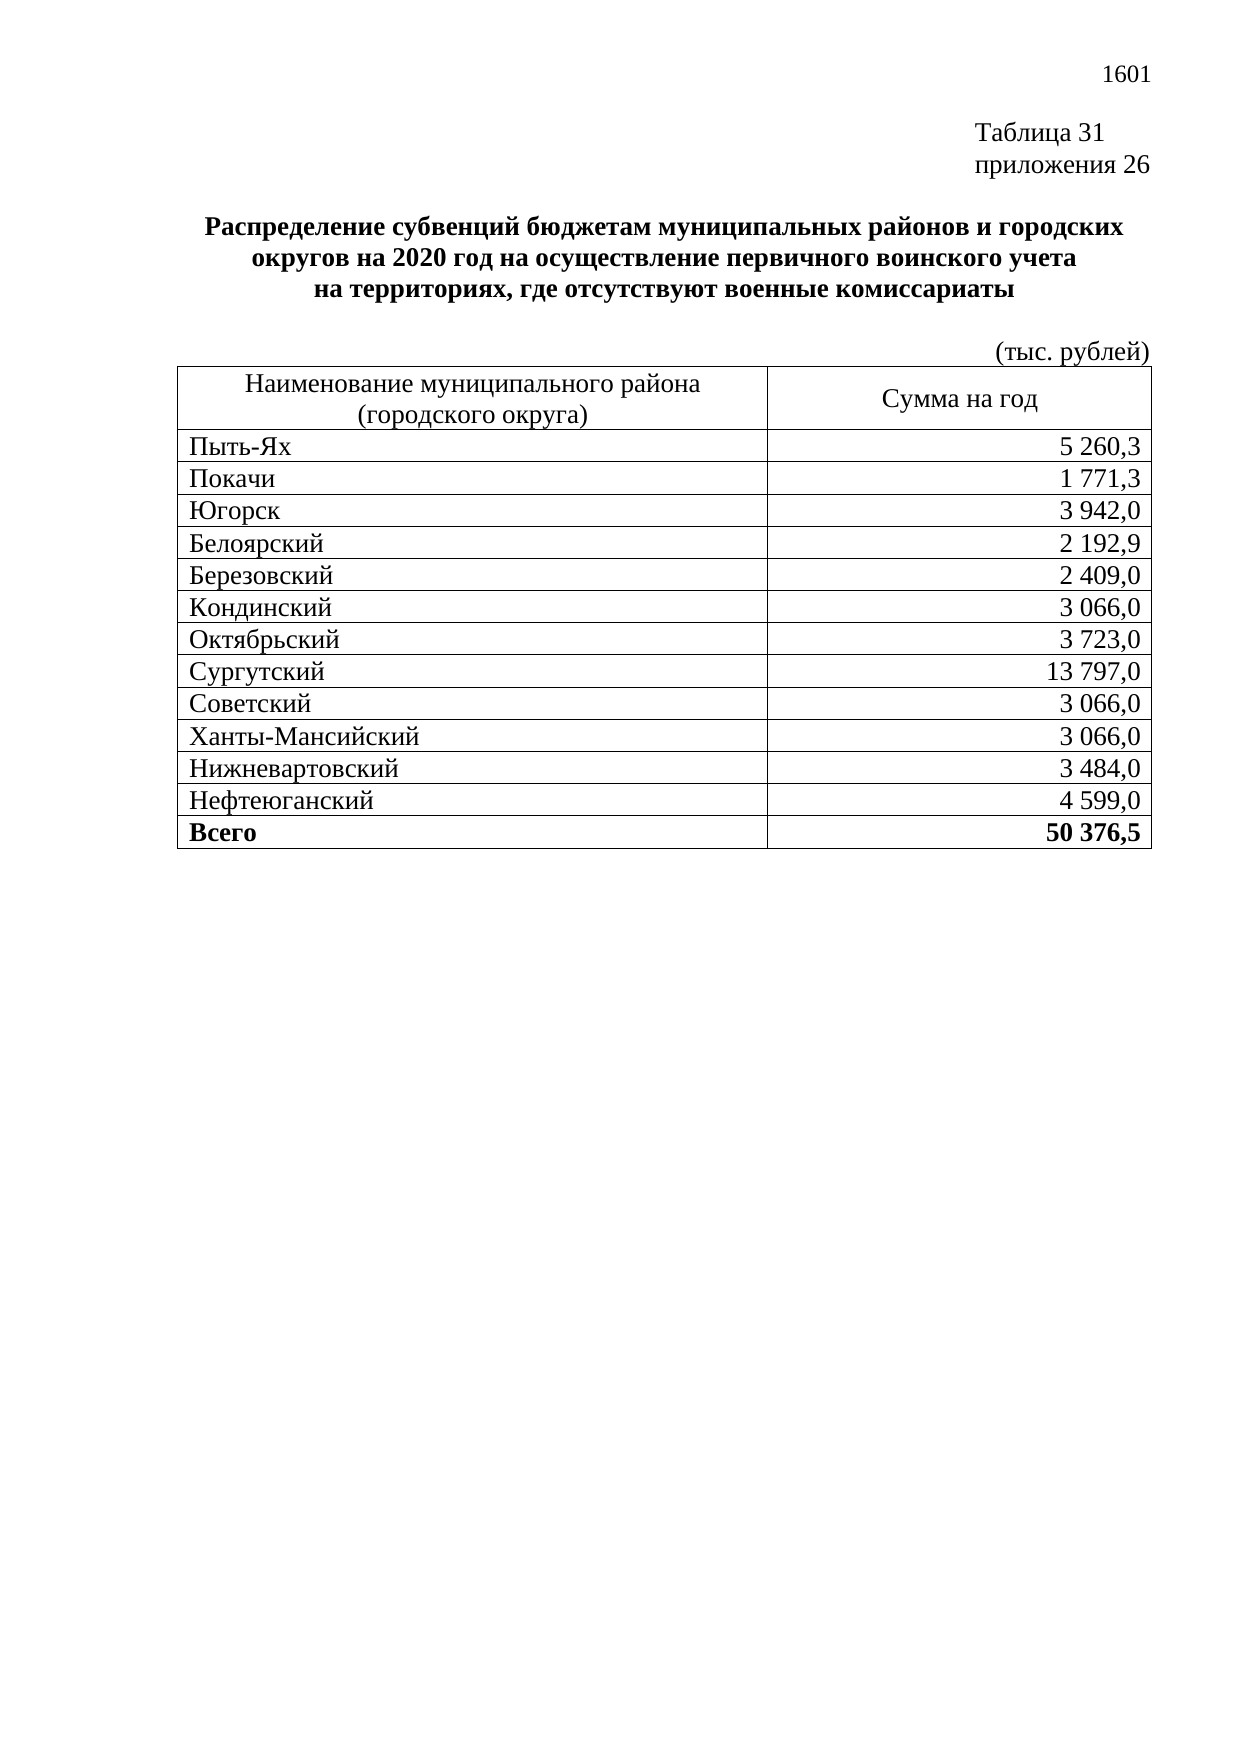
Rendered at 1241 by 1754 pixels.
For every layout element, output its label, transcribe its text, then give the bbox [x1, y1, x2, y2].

table_cell Советский [178, 688, 767, 719]
table_cell 3 066,0 [768, 591, 1151, 622]
table_cell 3 066,0 [768, 720, 1151, 751]
table_cell Сургутский [178, 655, 767, 687]
table_cell Пыть-Ях [178, 430, 767, 461]
table_cell 2 192,9 [768, 527, 1151, 558]
table_cell 50 376,5 [768, 816, 1151, 847]
table_cell 3 942,0 [768, 495, 1151, 526]
table_cell Березовский [178, 559, 767, 590]
text на территориях, где отсутствуют военные комиссариаты [177, 272, 1152, 303]
table_cell 3 066,0 [768, 688, 1151, 719]
text приложения 26 [974, 148, 1152, 179]
table_cell Нижневартовский [178, 752, 767, 783]
table_cell Покачи [178, 462, 767, 493]
table_cell 1 771,3 [768, 462, 1151, 493]
text (тыс. рублей) [915, 334, 1152, 366]
table_cell Ханты-Мансийский [178, 720, 767, 751]
table_cell Всего [178, 816, 767, 847]
table_cell 5 260,3 [768, 430, 1151, 461]
table_cell 3 484,0 [768, 752, 1151, 783]
table_cell 4 599,0 [768, 784, 1151, 815]
table_cell 2 409,0 [768, 559, 1151, 590]
table_header Сумма на год [768, 367, 1151, 429]
text Распределение субвенций бюджетам муниципальных районов и городских округов на 2020 год на осуществление первичного воинского учета [177, 210, 1152, 272]
table_cell 13 797,0 [768, 655, 1151, 687]
table_cell Кондинский [178, 591, 767, 622]
table_cell Белоярский [178, 527, 767, 558]
table_cell Нефтеюганский [178, 784, 767, 815]
table_header Наименование муниципального района (городского округа) [178, 367, 767, 429]
table_cell 3 723,0 [768, 623, 1151, 654]
table_cell Югорск [178, 495, 767, 526]
table_cell Октябрьский [178, 623, 767, 654]
text Таблица 31 [974, 117, 1152, 148]
